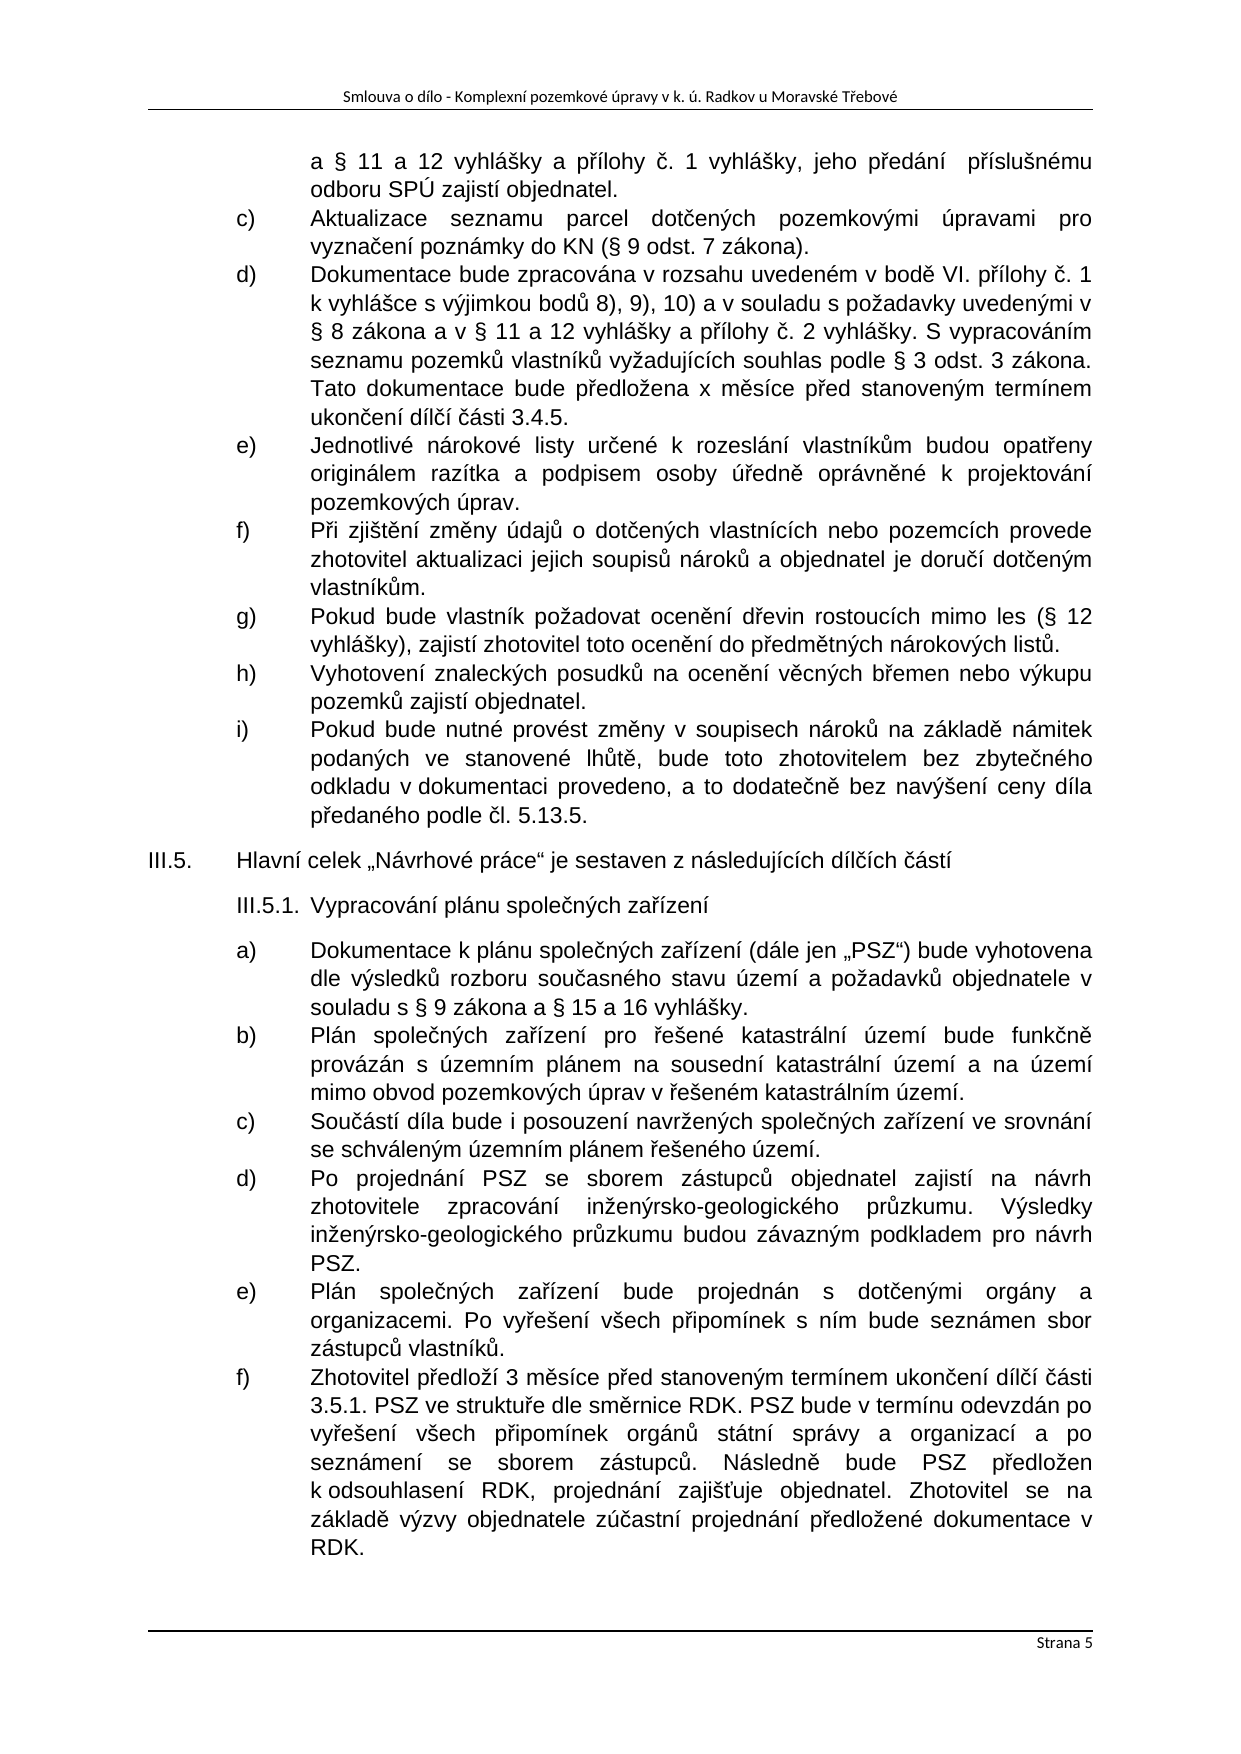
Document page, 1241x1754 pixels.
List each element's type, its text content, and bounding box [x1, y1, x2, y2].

text Plán společných zařízení pro řešené katastrální území bude funkčně provázán s územním plánem na sousední katastrální území a na území mimo obvod pozemkových úprav v řešeném katastrálním území. [236, 1022, 1093, 1106]
text Vypracování plánu společných zařízení [236, 892, 1093, 918]
text Pokud bude vlastník požadovat ocenění dřevin rostoucích mimo les (§ 12 vyhlášky), zajistí zhotovitel toto ocenění do předmětných nárokových listů. [236, 603, 1093, 657]
list Hlavní celek „Návrhové práce“ je sestaven z následujících dílčích částí [148, 847, 1093, 873]
text Součástí díla bude i posouzení navržených společných zařízení ve srovnání se schváleným územním plánem řešeného území. [236, 1108, 1093, 1162]
text Po projednání PSZ se sborem zástupců objednatel zajistí na návrh zhotovitele zpracování inženýrsko-geologického průzkumu. Výsledky inženýrsko-geologického průzkumu budou závazným podkladem pro návrh PSZ. [236, 1164, 1093, 1276]
text Pokud bude nutné provést změny v soupisech nároků na základě námitek podaných ve stanovené lhůtě, bude toto zhotovitelem bez zbytečného odkladu v dokumentaci provedeno, a to dodatečně bez navýšení ceny díla předaného podle čl. 5.13.5. [236, 716, 1093, 828]
text Vyhotovení znaleckých posudků na ocenění věcných břemen nebo výkupu pozemků zajistí objednatel. [236, 659, 1093, 714]
text Dokumentace bude zpracována v rozsahu uvedeném v bodě VI. přílohy č. 1 k vyhlášce s výjimkou bodů 8), 9), 10) a v souladu s požadavky uvedenými v § 8 zákona a v § 11 a 12 vyhlášky a přílohy č. 2 vyhlášky. S vypracováním seznamu pozemků vlastníků vyžadujících souhlas podle § 3 odst. 3 zákona. Tato dokumentace bude předložena x měsíce před stanoveným termínem ukončení dílčí části 3.4.5. [236, 261, 1093, 430]
text Aktualizace seznamu parcel dotčených pozemkovými úpravami pro vyznačení poznámky do KN (§ 9 odst. 7 zákona). [236, 204, 1093, 259]
text Jednotlivé nárokové listy určené k rozeslání vlastníkům budou opatřeny originálem razítka a podpisem osoby úředně oprávněné k projektování pozemkových úprav. [236, 432, 1093, 515]
text Zhotovitel předloží 3 měsíce před stanoveným termínem ukončení dílčí části 3.5.1. PSZ ve struktuře dle směrnice RDK. PSZ bude v termínu odevzdán po vyřešení všech připomínek orgánů státní správy a organizací a po seznámení se sborem zástupců. Následně bude PSZ předložen k odsouhlasení RDK, projednání zajišťuje objednatel. Zhotovitel se na základě výzvy objednatele zúčastní projednání předložené dokumentace v RDK. [236, 1363, 1093, 1561]
text Plán společných zařízení bude projednán s dotčenými orgány a organizacemi. Po vyřešení všech připomínek s ním bude seznámen sbor zástupců vlastníků. [236, 1278, 1093, 1361]
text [236, 148, 1093, 202]
text Při zjištění změny údajů o dotčených vlastnících nebo pozemcích provede zhotovitel aktualizaci jejich soupisů nároků a objednatel je doručí dotčeným vlastníkům. [236, 517, 1093, 601]
text Dokumentace k plánu společných zařízení (dále jen „PSZ“) bude vyhotovena dle výsledků rozboru současného stavu území a požadavků objednatele v souladu s § 9 zákona a § 15 a 16 vyhlášky. [236, 937, 1093, 1020]
